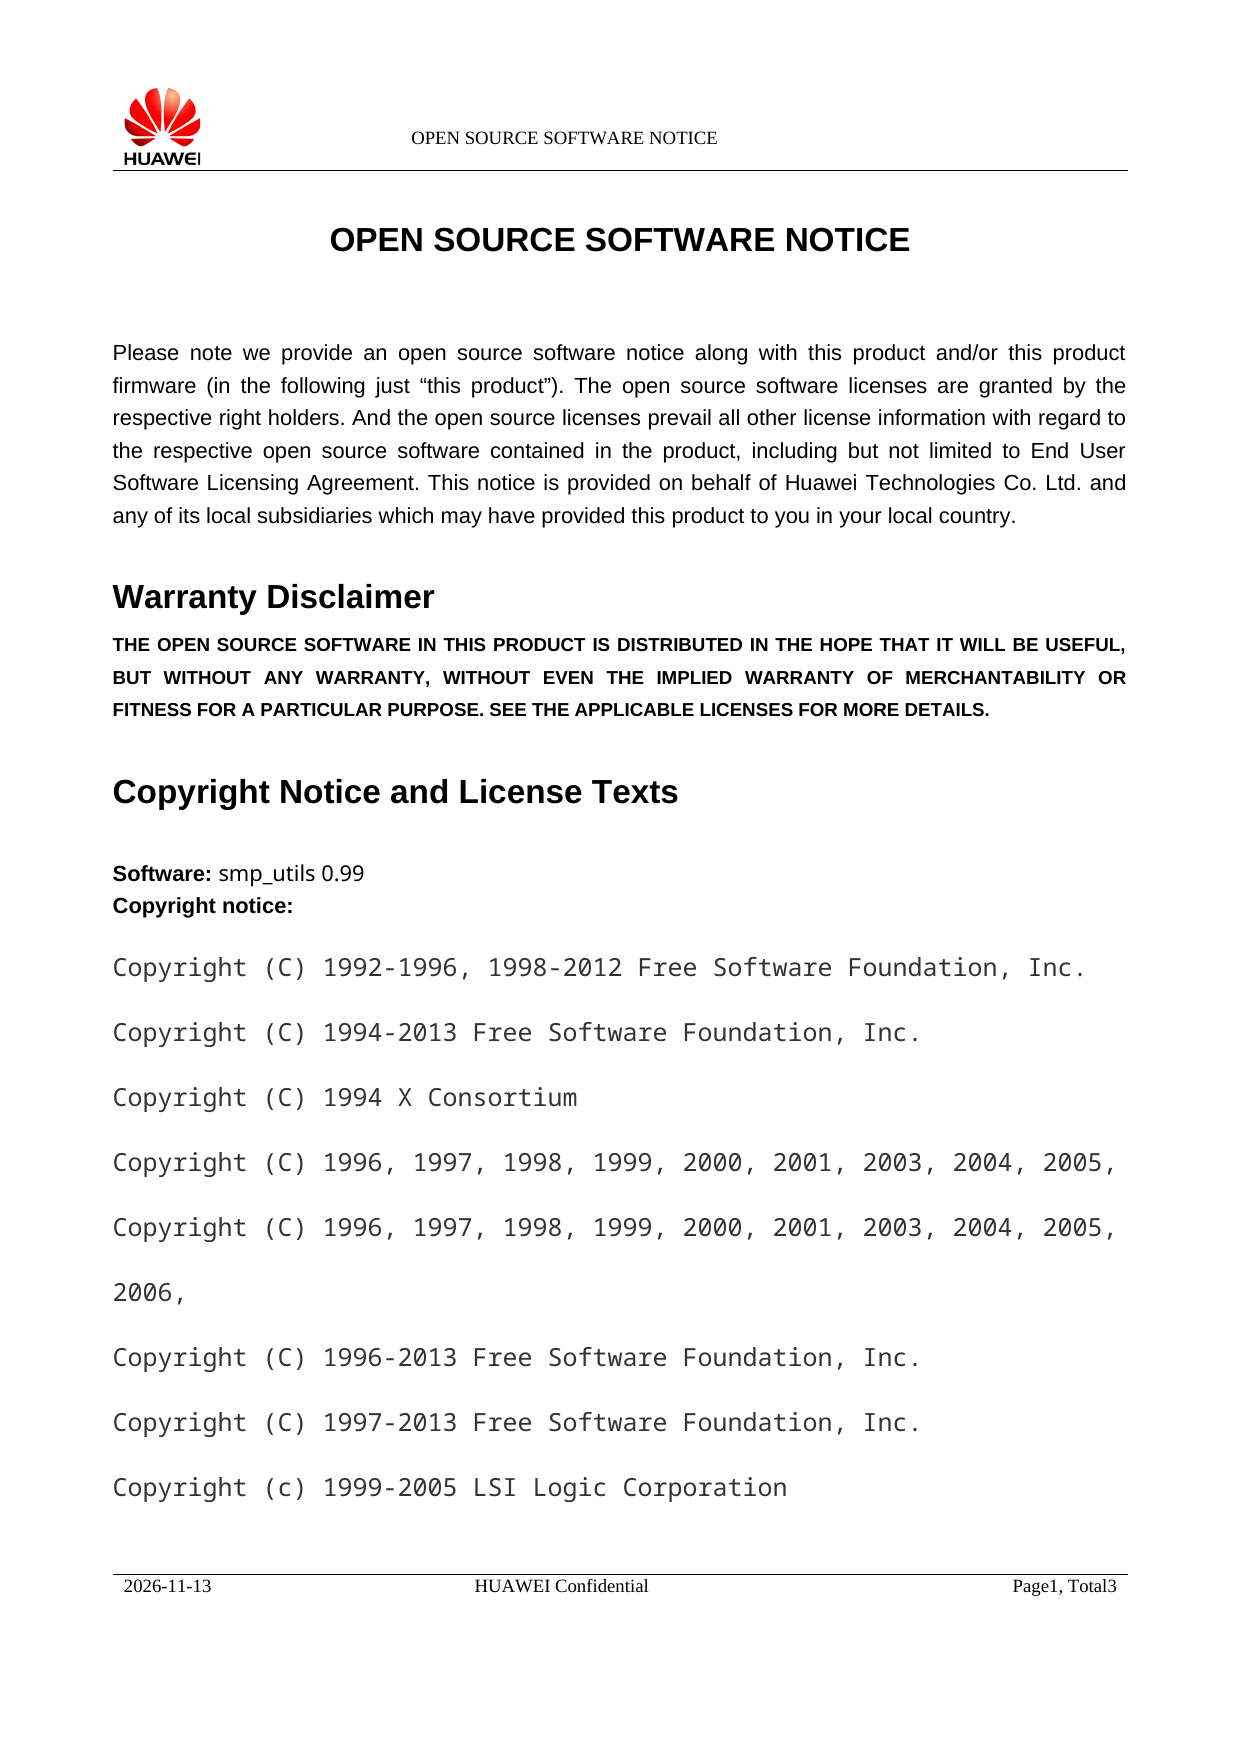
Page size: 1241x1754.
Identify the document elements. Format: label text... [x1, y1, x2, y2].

text Copyright (c) 1999-2005 LSI Logic Corporation [112, 1454, 1128, 1519]
text Copyright (C) 1996-2013 Free Software Foundation, Inc. [112, 1324, 1128, 1389]
text Copyright (C) 1992-1996, 1998-2012 Free Software Foundation, Inc. [112, 934, 1128, 999]
text Copyright notice: [112, 889, 1128, 921]
text OPEN SOURCE SOFTWARE NOTICE [112, 206, 1128, 271]
text Copyright (C) 1996, 1997, 1998, 1999, 2000, 2001, 2003, 2004, 2005, 2006, [112, 1194, 1128, 1324]
text Copyright (C) 1994-2013 Free Software Foundation, Inc. [112, 999, 1128, 1064]
text Copyright (C) 1997-2013 Free Software Foundation, Inc. [112, 1389, 1128, 1454]
text Copyright Notice and License Texts [112, 759, 1128, 824]
text Copyright (C) 1994 X Consortium [112, 1064, 1128, 1129]
text Copyright (C) 1996, 1997, 1998, 1999, 2000, 2001, 2003, 2004, 2005, [112, 1129, 1128, 1194]
picture [124, 88, 201, 165]
text Warranty Disclaimer [112, 564, 1128, 629]
text Please note we provide an open source software notice along with this product and/or this product firmware (in the following just “this product”). The open source software licenses are granted by the respective right holders. And the open source licenses prevail all other license information with regard to the respective open source software contained in the product, including but not limited to End User Software Licensing Agreement. This notice is provided on behalf of Huawei Technologies Co. Ltd. and any of its local subsidiaries which may have provided this product to you in your local country. [112, 336, 1128, 531]
text The open source software in this product is distributed in the hope that it will be useful, but WITHOUT ANY WARRANTY, without even the implied warranty of MERCHANTABILITY or FITNESS FOR A PARTICULAR PURPOSE. See the applicable licenses for more details. [112, 629, 1128, 726]
title Software: smp_utils 0.99 [112, 856, 1128, 889]
